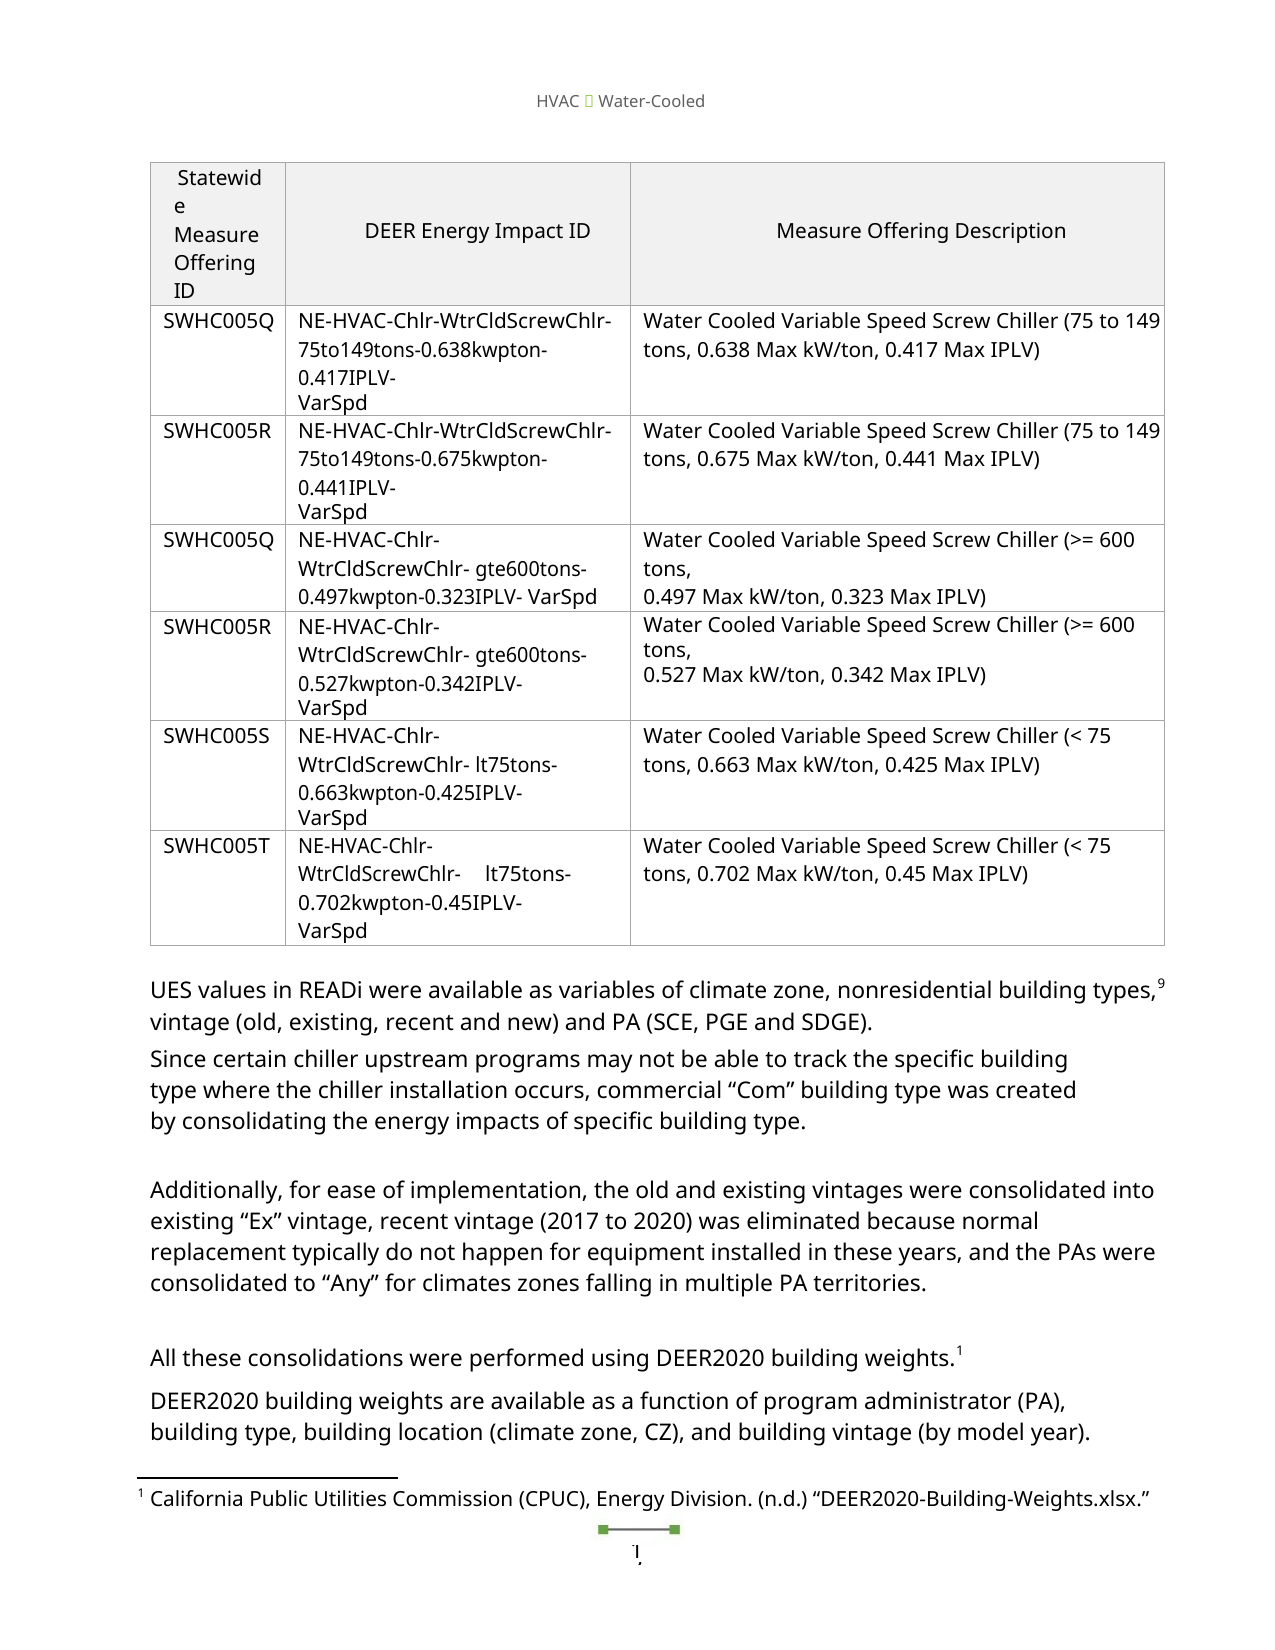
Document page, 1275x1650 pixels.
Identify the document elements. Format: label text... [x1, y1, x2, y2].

table_cell Water Cooled Variable Speed Screw Chiller (>= 600 tons, 0.497 Max kW/ton, 0.323 Max IPLV) [631, 525, 1164, 611]
table_cell SWHC005S [151, 721, 285, 830]
table_cell SWHC005R [151, 416, 285, 524]
table_cell SWHC005R [151, 612, 285, 720]
table_cell NE-HVAC-Chlr-WtrCldScrewChlr- gte600tons-0.527kwpton-0.342IPLV- VarSpd [286, 612, 630, 720]
table_cell SWHC005Q [151, 306, 285, 415]
table_cell Water Cooled Variable Speed Screw Chiller (< 75 tons, 0.663 Max kW/ton, 0.425 Max IPLV) [631, 721, 1164, 830]
text All these consolidations were performed using DEER2020 building weights. [150, 1341, 1105, 1373]
table_cell NE-HVAC-Chlr-WtrCldScrewChlr- 75to149tons-0.638kwpton-0.417IPLV- VarSpd [286, 306, 630, 415]
table_cell SWHC005Q [151, 525, 285, 611]
table_cell NE-HVAC-Chlr-WtrCldScrewChlr- 75to149tons-0.675kwpton-0.441IPLV- VarSpd [286, 416, 630, 524]
table_cell NE-HVAC-Chlr-WtrCldScrewChlr- lt75tons-0.663kwpton-0.425IPLV- VarSpd [286, 721, 630, 830]
text Since certain chiller upstream programs may not be able to track the specific building type where the chiller installation occurs, commercial “Com” building type was created by consolidating the energy impacts of specific building type. [150, 1043, 1105, 1136]
table_cell NE-HVAC-Chlr-WtrCldScrewChlr- gte600tons-0.497kwpton-0.323IPLV- VarSpd [286, 525, 630, 611]
table_cell Water Cooled Variable Speed Screw Chiller (75 to 149 tons, 0.675 Max kW/ton, 0.441 Max IPLV) [631, 416, 1164, 524]
table_cell SWHC005T [151, 831, 285, 945]
table_cell Water Cooled Variable Speed Screw Chiller (75 to 149 tons, 0.638 Max kW/ton, 0.417 Max IPLV) [631, 306, 1164, 415]
table_cell Water Cooled Variable Speed Screw Chiller (>= 600 tons, 0.527 Max kW/ton, 0.342 Max IPLV) [631, 612, 1164, 720]
table_cell Water Cooled Variable Speed Screw Chiller (< 75 tons, 0.702 Max kW/ton, 0.45 Max IPLV) [631, 831, 1164, 945]
table_cell NE-HVAC-Chlr-WtrCldScrewChlr- lt75tons-0.702kwpton-0.45IPLV- VarSpd [286, 831, 630, 945]
text UES values in READi were available as variables of climate zone, nonresidential building types,9 vintage (old, existing, recent and new) and PA (SCE, PGE and SDGE). [150, 974, 1177, 1037]
picture [589, 1511, 685, 1546]
text Additionally, for ease of implementation, the old and existing vintages were consolidated into existing “Ex” vintage, recent vintage (2017 to 2020) was eliminated because normal replacement typically do not happen for equipment installed in these years, and the PAs were consolidated to “Any” for climates zones falling in multiple PA territories. [150, 1173, 1177, 1298]
table_header DEER Energy Impact ID [286, 163, 630, 305]
table_header Measure Offering Description [631, 163, 1164, 305]
table_header Statewide Measure Offering ID [151, 163, 285, 305]
